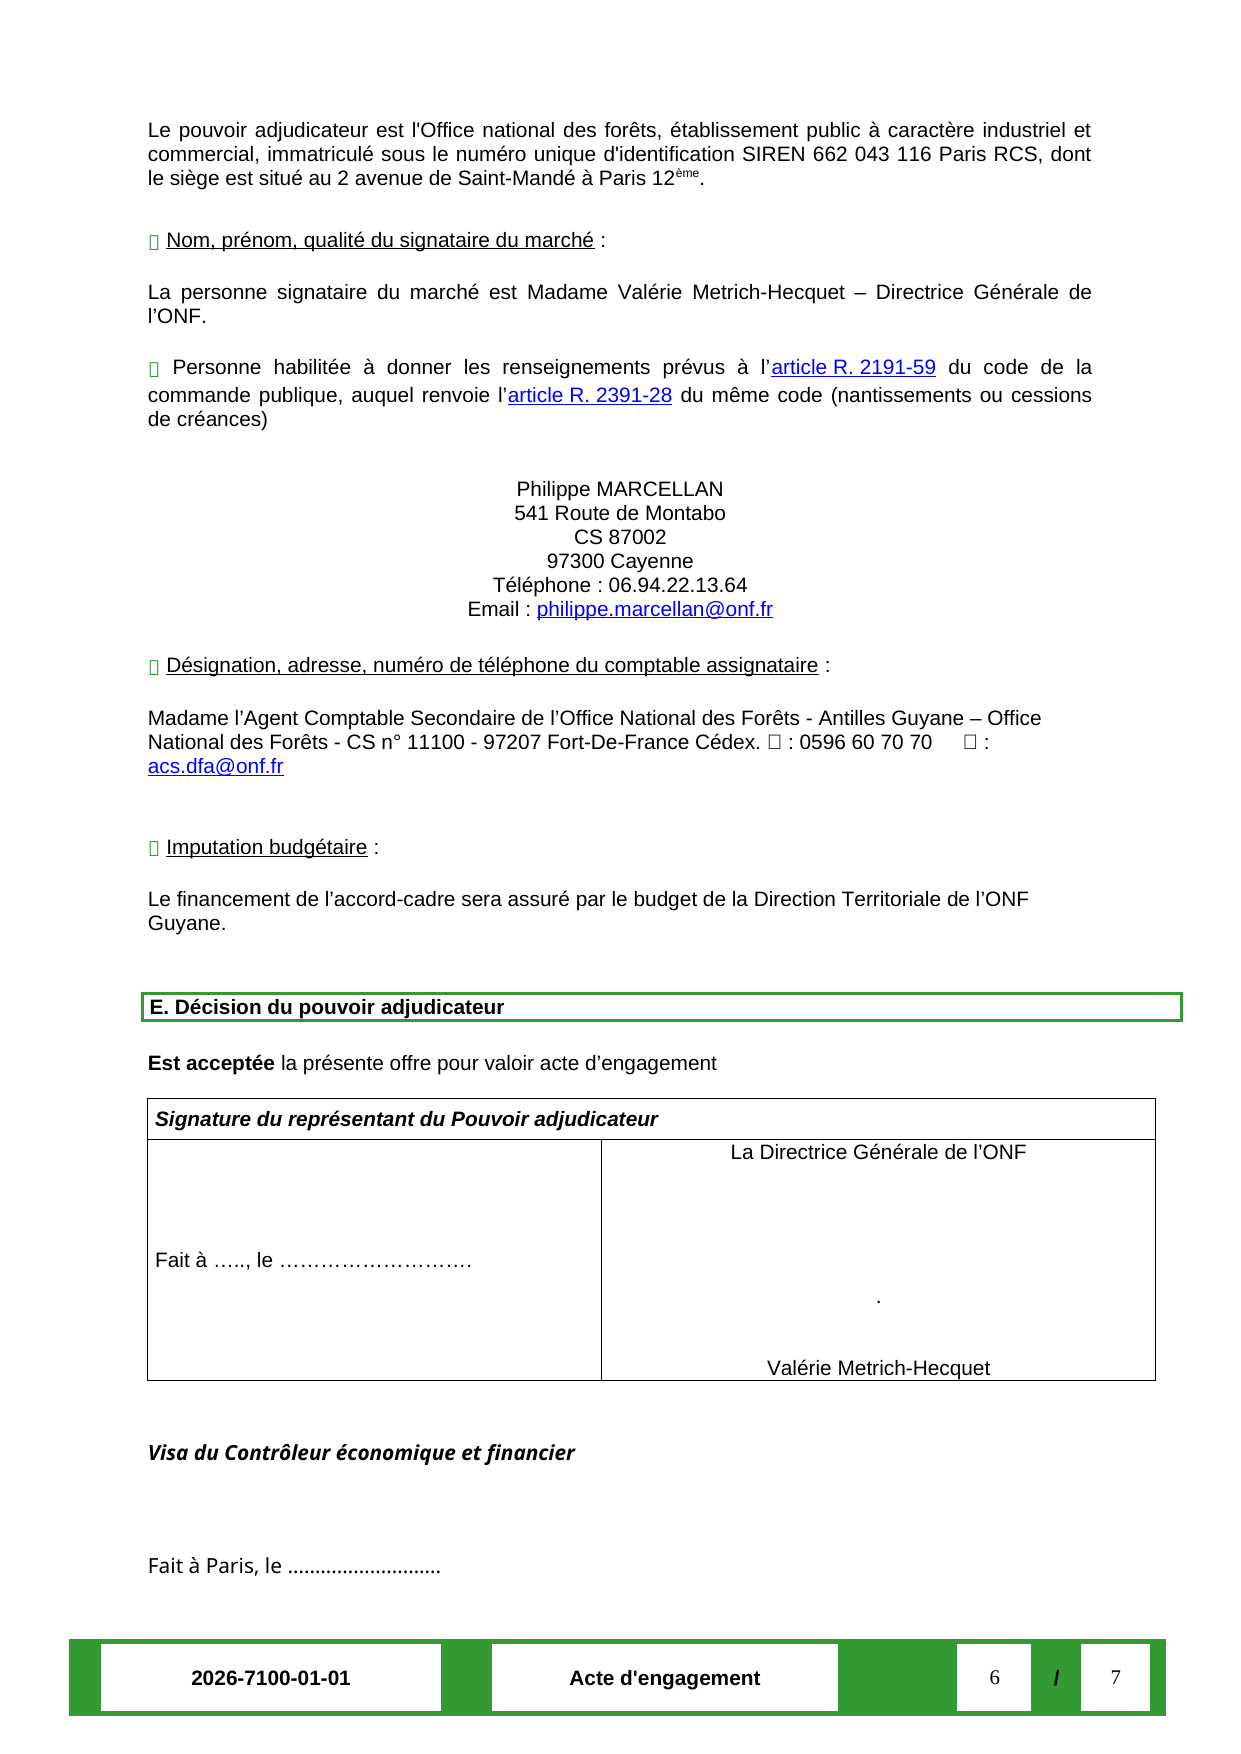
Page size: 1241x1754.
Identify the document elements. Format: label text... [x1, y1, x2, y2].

table_header Signature du représentant du Pouvoir adjudicateur [148, 1099, 1155, 1139]
table_header E. Décision du pouvoir adjudicateur [144, 995, 1180, 1019]
text  Nom, prénom, qualité du signataire du marché : [148, 225, 1093, 256]
text Le pouvoir adjudicateur est l'Office national des forêts, établissement public à caractère industriel et commercial, immatriculé sous le numéro unique d'identification SIREN 662 043 116 Paris RCS, dont le siège est situé au 2 avenue de Saint-Mandé à Paris 12ème. [148, 118, 1093, 190]
text  Personne habilitée à donner les renseignements prévus à l’article R. 2191-59 du code de la commande publique, auquel renvoie l’article R. 2391-28 du même code (nantissements ou cessions de créances) [148, 352, 1093, 431]
text Madame l’Agent Comptable Secondaire de l’Office National des Forêts - Antilles Guyane – Office National des Forêts - CS n° 11100 - 97207 Fort-De-France Cédex.  : 0596 60 70 70  : acs.dfa@onf.fr [148, 706, 1093, 778]
text 97300 Cayenne [148, 548, 1093, 572]
text Philippe MARCELLAN [148, 477, 1093, 501]
table_cell Fait à ….., le ………………………. [148, 1140, 601, 1380]
text Email : philippe.marcellan@onf.fr [148, 596, 1093, 620]
table_cell La Directrice Générale de l’ONF . Valérie Metrich-Hecquet [602, 1140, 1155, 1380]
text 541 Route de Montabo [148, 501, 1093, 524]
text Visa du Contrôleur économique et financier [148, 1438, 1093, 1466]
text Fait à Paris, le ………………………. [148, 1551, 1093, 1580]
text  Désignation, adresse, numéro de téléphone du comptable assignataire : [148, 651, 1093, 682]
text Est acceptée la présente offre pour valoir acte d’engagement [148, 1050, 1093, 1074]
text CS 87002 [148, 524, 1093, 548]
text Le financement de l’accord-cadre sera assuré par le budget de la Direction Territoriale de l’ONF Guyane. [148, 887, 1093, 935]
text Téléphone : 06.94.22.13.64 [148, 572, 1093, 596]
text La personne signataire du marché est Madame Valérie Metrich-Hecquet – Directrice Générale de l’ONF. [148, 280, 1093, 328]
text  Imputation budgétaire : [148, 832, 1093, 863]
